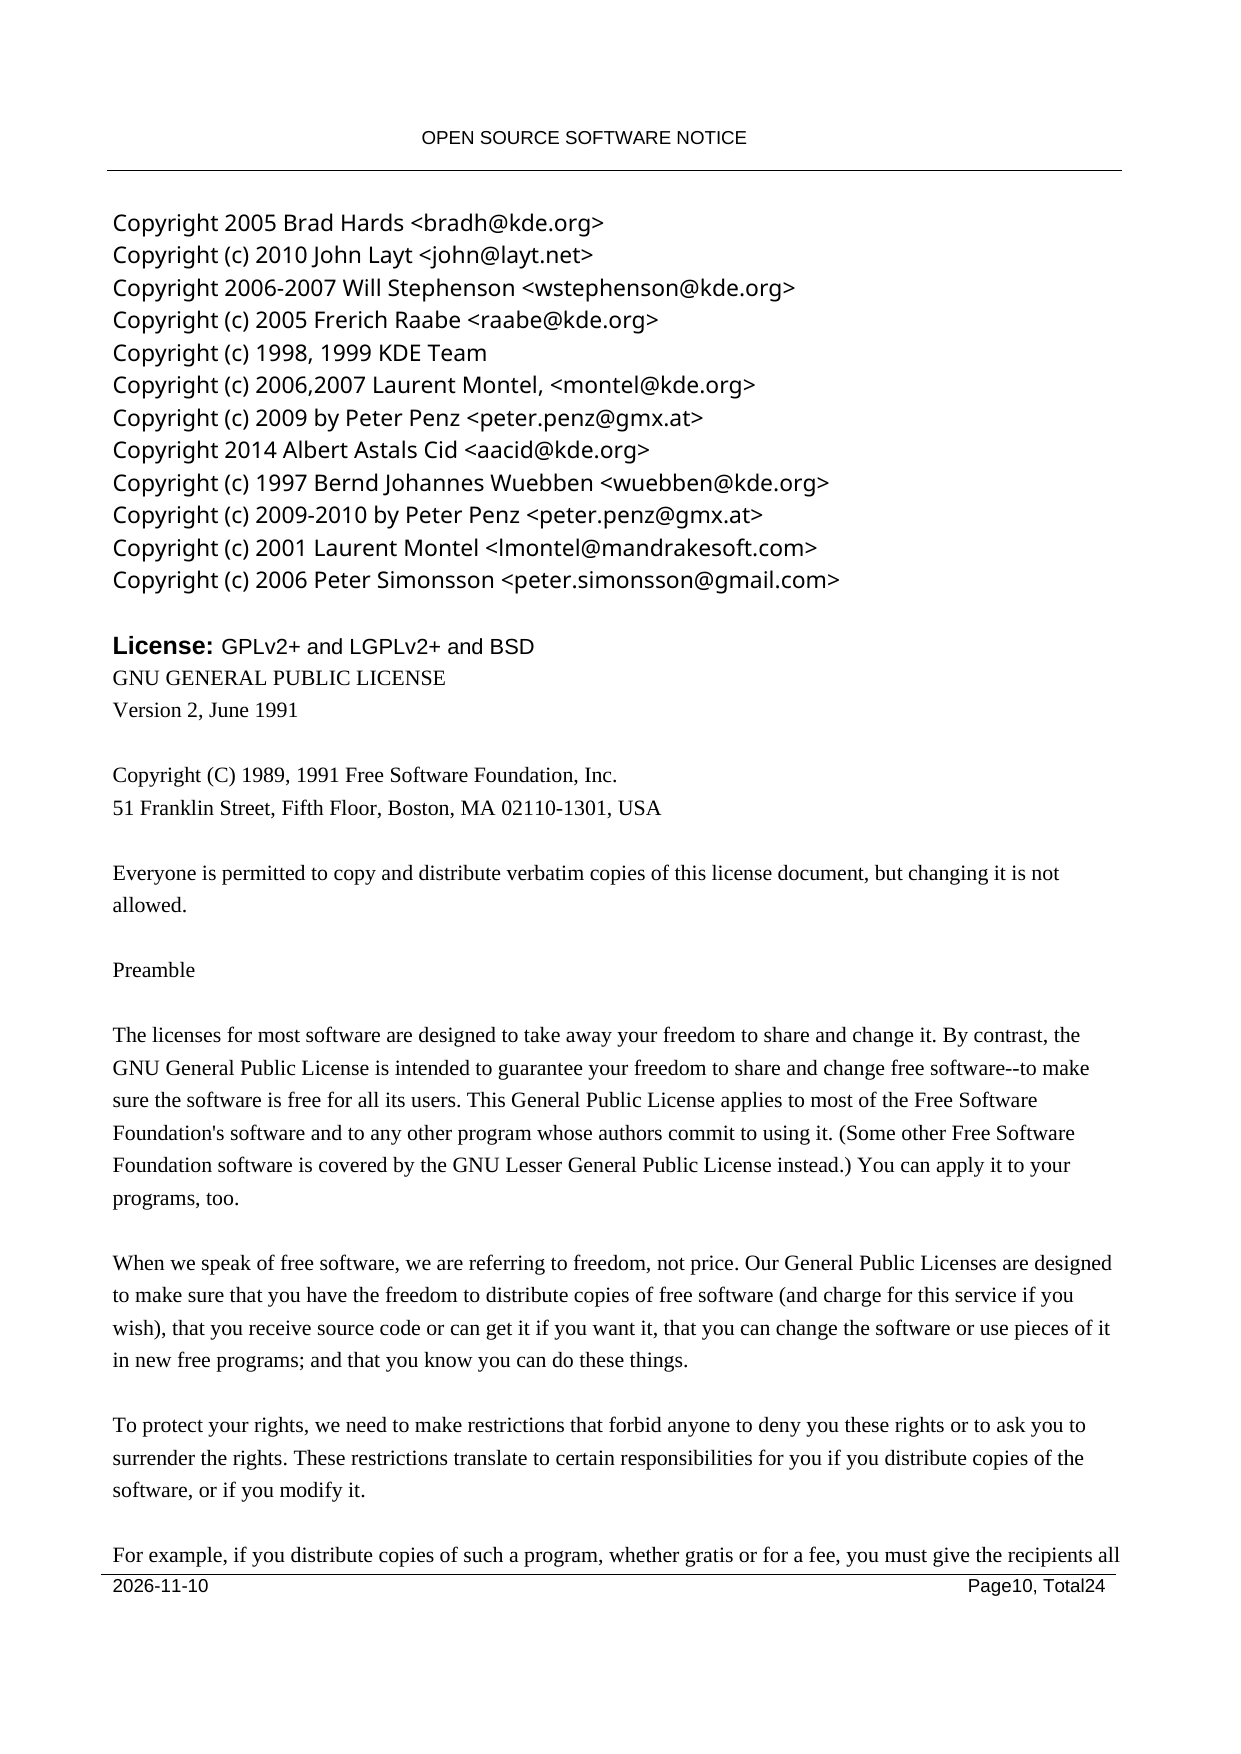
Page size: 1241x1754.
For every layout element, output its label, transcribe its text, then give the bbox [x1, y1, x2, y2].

text License: GPLv2+ and LGPLv2+ and BSD [112, 629, 1128, 661]
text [112, 206, 1128, 629]
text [112, 661, 1128, 1571]
